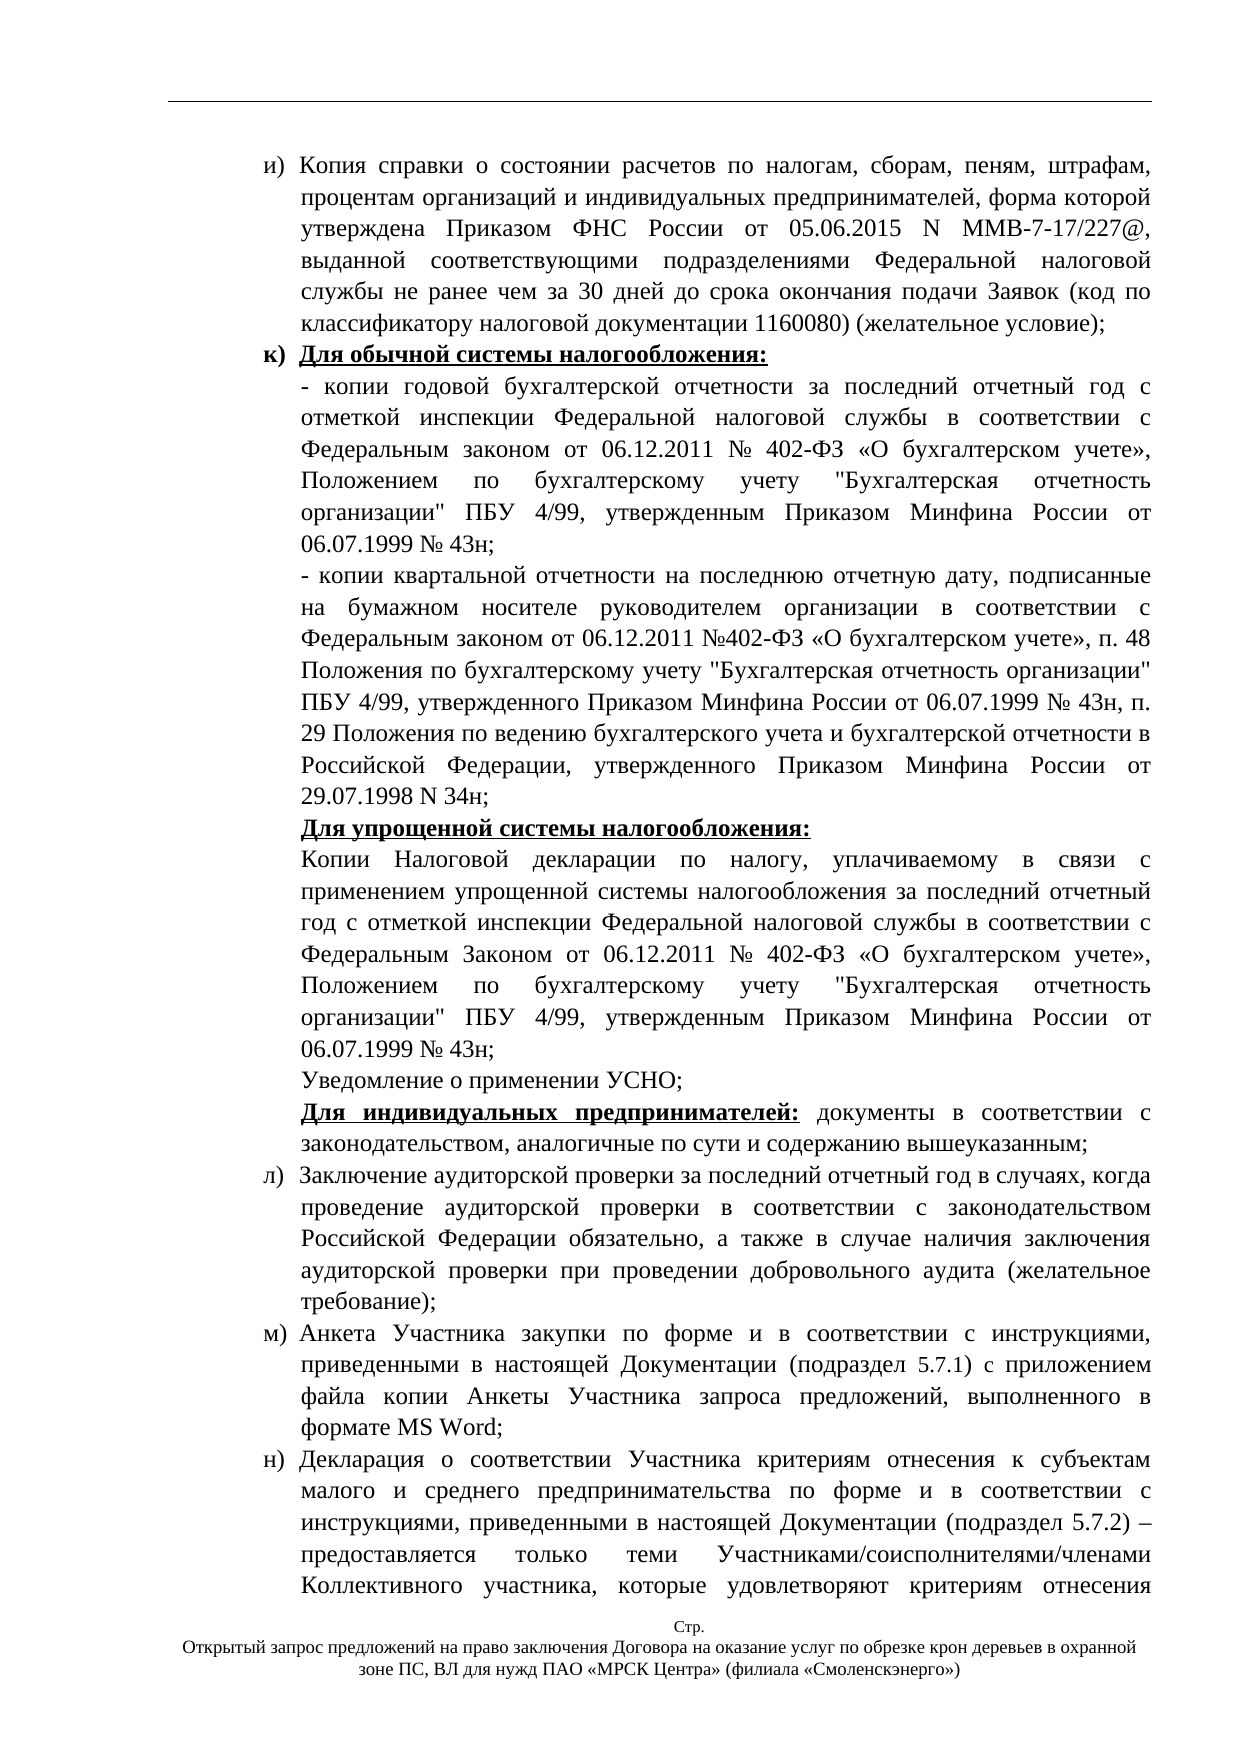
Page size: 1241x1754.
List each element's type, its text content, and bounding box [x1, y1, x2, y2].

text Для упрощенной системы налогообложения: [301, 813, 1152, 842]
text Для индивидуальных предпринимателей: документы в соответствии с законодательством, аналогичные по сути и содержанию вышеуказанным; [301, 1097, 1152, 1157]
text Уведомление о применении УСНО; [301, 1065, 1152, 1094]
list Для обычной системы налогообложения: [263, 339, 1152, 368]
text - копии квартальной отчетности на последнюю отчетную дату, подписанные на бумажном носителе руководителем организации в соответствии с Федеральным законом от 06.12.2011 №402-ФЗ «О бухгалтерском учете», п. 48 Положения по бухгалтерскому учету "Бухгалтерская отчетность организации" ПБУ 4/99, утвержденного Приказом Минфина России от 06.07.1999 № 43н, п. 29 Положения по ведению бухгалтерского учета и бухгалтерской отчетности в Российской Федерации, утвержденного Приказом Минфина России от 29.07.1998 N 34н; [301, 560, 1152, 810]
list Копия справки о состоянии расчетов по налогам, сборам, пеням, штрафам, процентам организаций и индивидуальных предпринимателей, форма которой утверждена Приказом ФНС России от 05.06.2015 N ММВ-7-17/227@, выданной соответствующими подразделениями Федеральной налоговой службы не ранее чем за 30 дней до срока окончания подачи Заявок (код по классификатору налоговой документации 1160080) (желательное условие); [263, 150, 1152, 337]
list Заключение аудиторской проверки за последний отчетный год в случаях, когда проведение аудиторской проверки в соответствии с законодательством Российской Федерации обязательно, а также в случае наличия заключения аудиторской проверки при проведении добровольного аудита (желательное требование); [263, 1160, 1152, 1315]
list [263, 1444, 1152, 1599]
text Копии Налоговой декларации по налогу, уплачиваемому в связи с применением упрощенной системы налогообложения за последний отчетный год с отметкой инспекции Федеральной налоговой службы в соответствии с Федеральным Законом от 06.12.2011 № 402-ФЗ «О бухгалтерском учете», Положением по бухгалтерскому учету "Бухгалтерская отчетность организации" ПБУ 4/99, утвержденным Приказом Минфина России от 06.07.1999 № 43н; [301, 844, 1152, 1062]
text - копии годовой бухгалтерской отчетности за последний отчетный год с отметкой инспекции Федеральной налоговой службы в соответствии с Федеральным законом от 06.12.2011 № 402-ФЗ «О бухгалтерском учете», Положением по бухгалтерскому учету "Бухгалтерская отчетность организации" ПБУ 4/99, утвержденным Приказом Минфина России от 06.07.1999 № 43н; [301, 371, 1152, 557]
list Анкета Участника закупки по форме и в соответствии с инструкциями, приведенными в настоящей Документации (подраздел 5.7.1) с приложением файла копии Анкеты Участника запроса предложений, выполненного в формате MS Word; [263, 1318, 1152, 1441]
